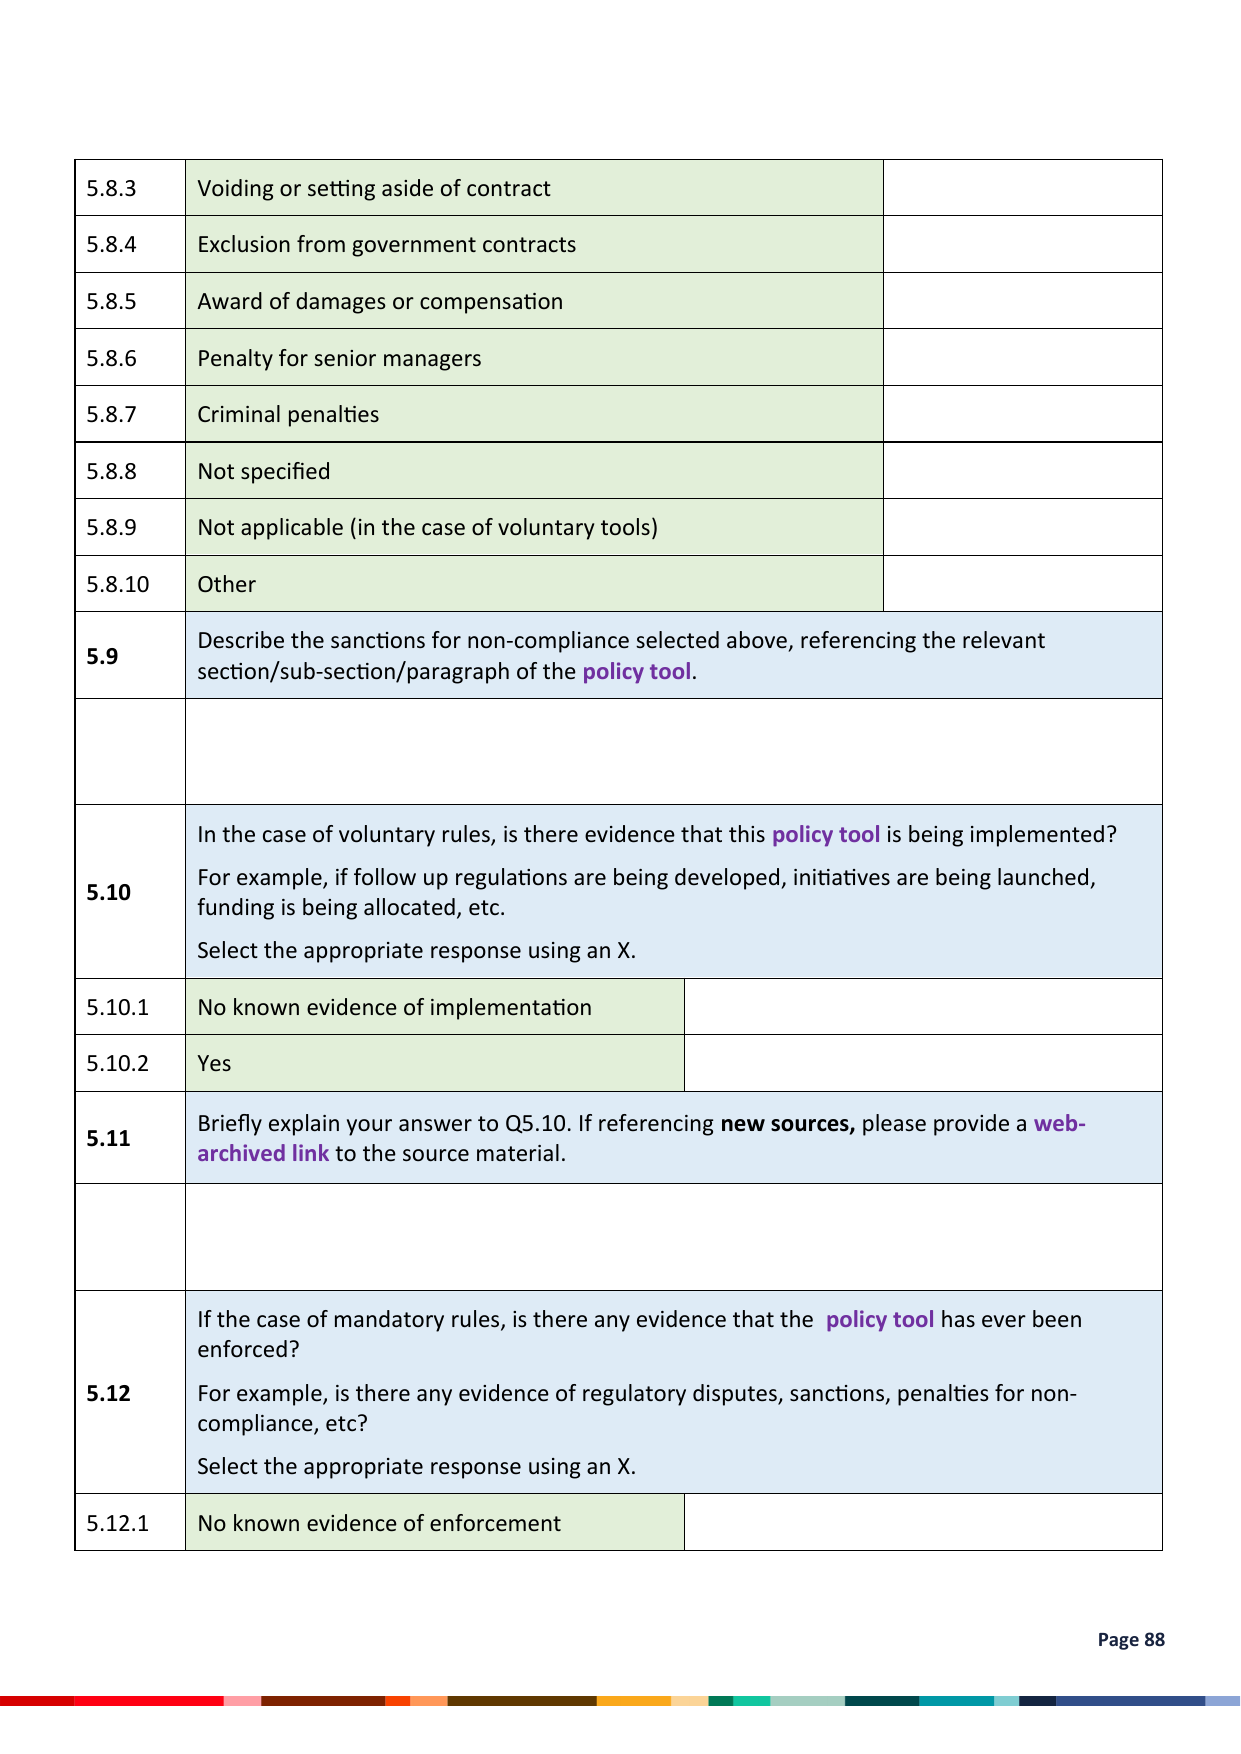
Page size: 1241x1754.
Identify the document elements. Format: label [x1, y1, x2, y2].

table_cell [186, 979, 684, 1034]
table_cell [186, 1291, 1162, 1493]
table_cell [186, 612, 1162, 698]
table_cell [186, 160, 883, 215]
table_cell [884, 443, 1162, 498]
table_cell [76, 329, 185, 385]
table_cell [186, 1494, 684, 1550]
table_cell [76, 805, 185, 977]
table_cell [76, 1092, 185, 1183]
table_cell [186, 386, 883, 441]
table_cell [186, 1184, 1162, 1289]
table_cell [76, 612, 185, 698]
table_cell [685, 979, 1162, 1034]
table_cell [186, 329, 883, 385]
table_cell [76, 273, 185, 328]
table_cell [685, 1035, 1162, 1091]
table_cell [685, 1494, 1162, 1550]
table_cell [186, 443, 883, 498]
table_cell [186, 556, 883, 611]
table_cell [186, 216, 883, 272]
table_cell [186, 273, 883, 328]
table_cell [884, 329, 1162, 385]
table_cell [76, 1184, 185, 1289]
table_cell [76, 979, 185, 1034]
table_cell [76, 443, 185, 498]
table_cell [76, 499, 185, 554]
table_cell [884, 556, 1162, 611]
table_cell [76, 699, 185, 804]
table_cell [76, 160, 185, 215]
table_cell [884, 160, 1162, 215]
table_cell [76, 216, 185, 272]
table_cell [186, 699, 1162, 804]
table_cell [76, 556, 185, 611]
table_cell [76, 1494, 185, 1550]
picture [0, 1696, 1241, 1706]
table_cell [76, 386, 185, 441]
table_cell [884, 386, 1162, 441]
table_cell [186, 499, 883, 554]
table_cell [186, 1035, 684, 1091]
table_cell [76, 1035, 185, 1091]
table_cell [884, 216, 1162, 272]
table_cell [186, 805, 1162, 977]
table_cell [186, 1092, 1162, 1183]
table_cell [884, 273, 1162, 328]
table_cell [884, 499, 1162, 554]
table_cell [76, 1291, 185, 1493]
